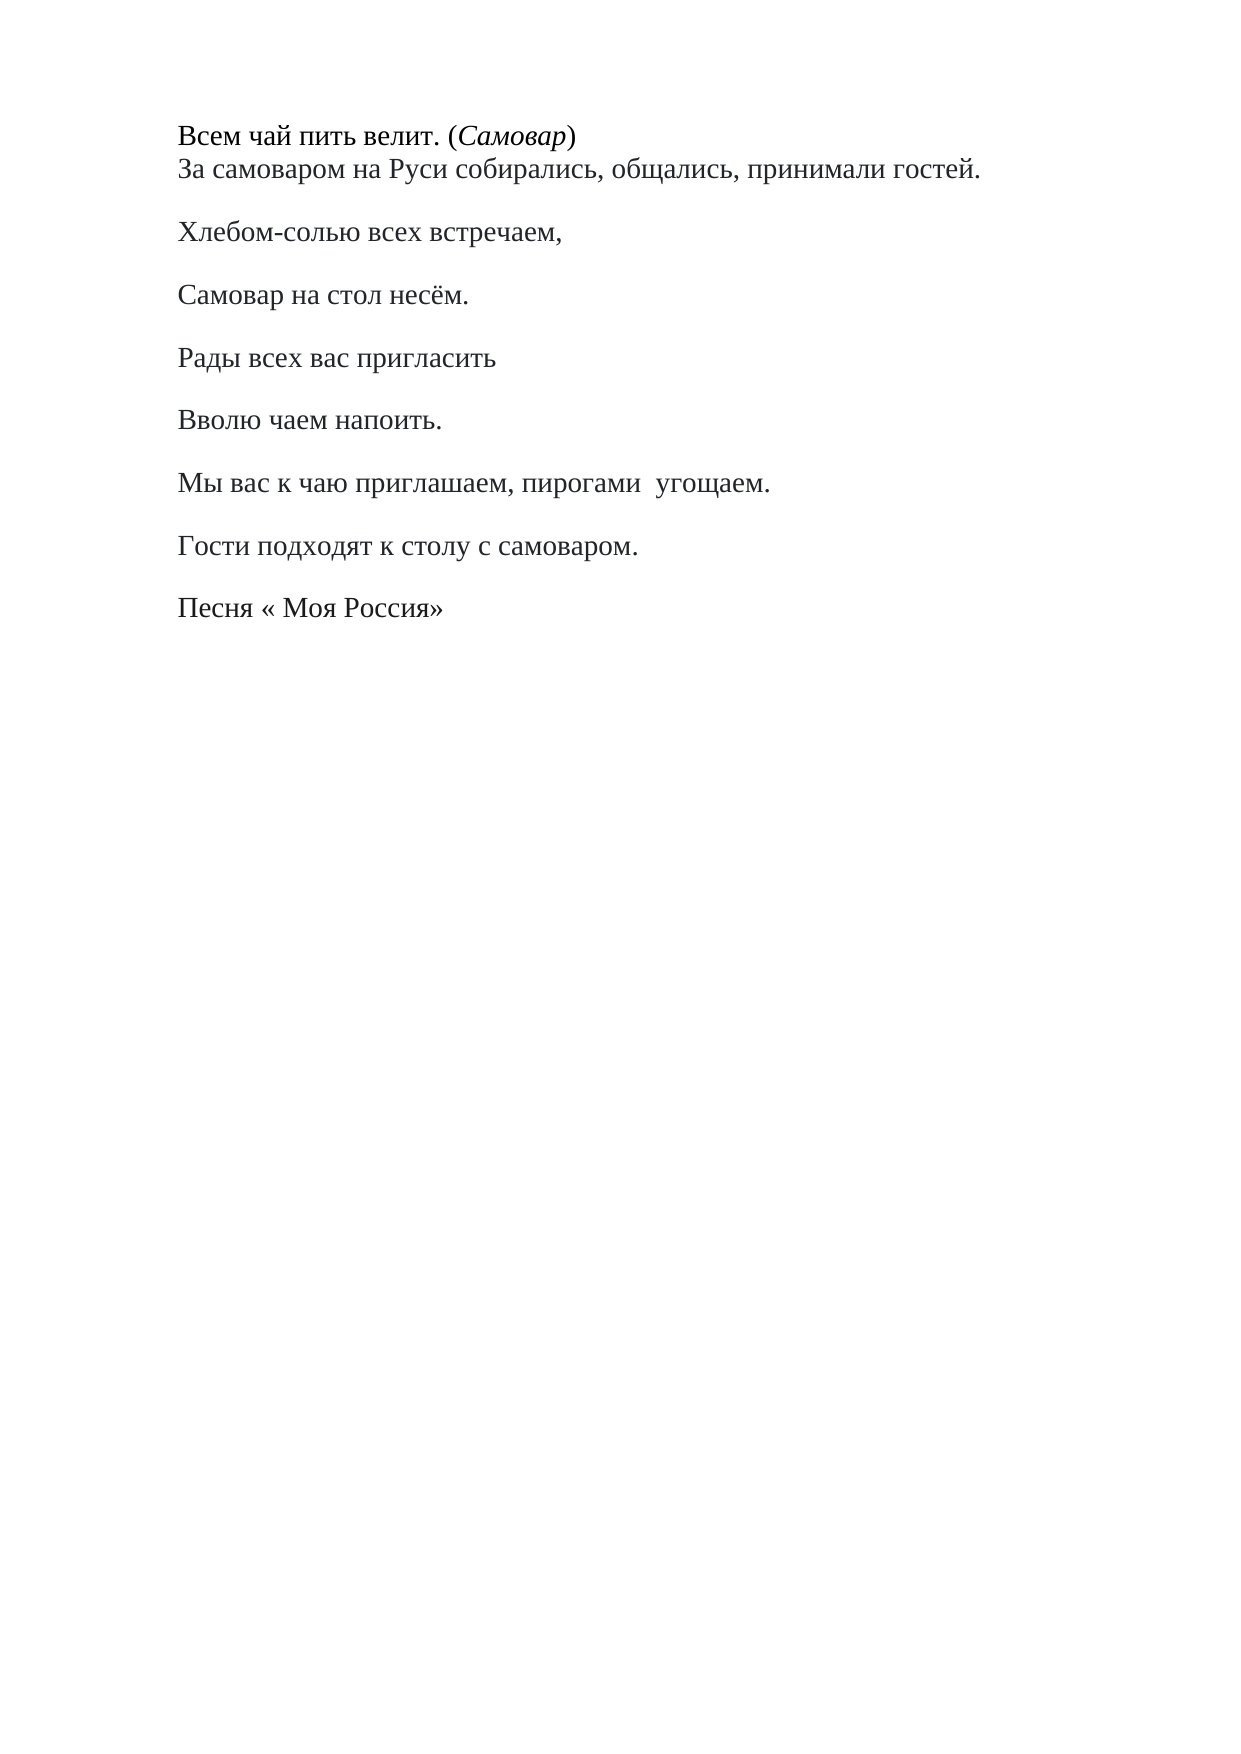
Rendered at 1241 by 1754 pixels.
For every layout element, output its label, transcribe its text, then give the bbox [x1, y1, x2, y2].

text Всем чай пить велит. (Самовар) [177, 118, 1152, 152]
text Мы вас к чаю приглашаем, пирогами угощаем. [177, 465, 1152, 499]
text Самовар на стол несём. [177, 277, 1152, 311]
text Гости подходят к столу с самоваром. [177, 528, 1152, 561]
text Рады всех вас пригласить [177, 340, 1152, 373]
text Песня « Моя Россия» [177, 591, 1152, 624]
text Хлебом-солью всех встречаем, [177, 214, 1152, 248]
text Вволю чаем напоить. [177, 402, 1152, 436]
text За самоваром на Руси собирались, общались, принимали гостей. [177, 152, 1152, 185]
